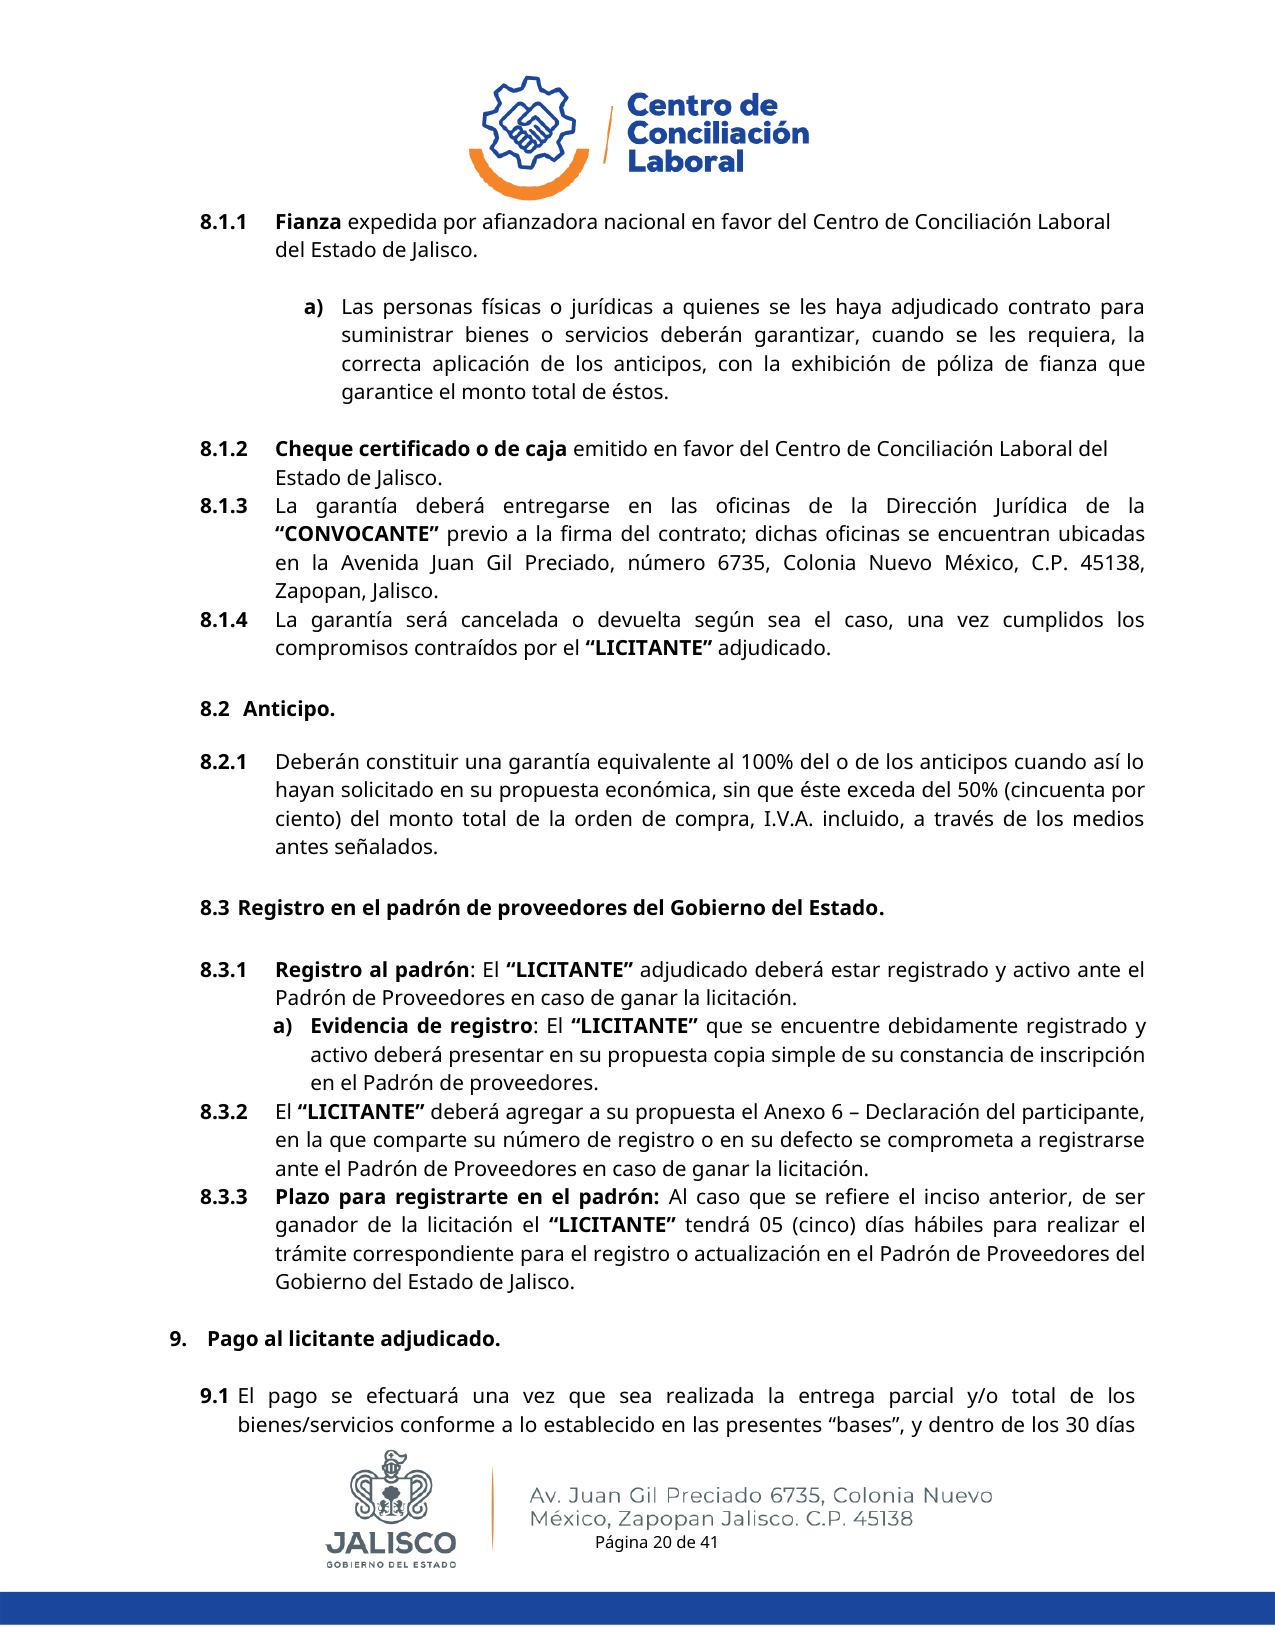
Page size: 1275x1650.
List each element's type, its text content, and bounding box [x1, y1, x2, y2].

list Fianza expedida por afianzadora nacional en favor del Centro de Conciliación Laboral del Estado de Jalisco. [200, 207, 1146, 264]
list Las personas físicas o jurídicas a quienes se les haya adjudicado contrato para suministrar bienes o servicios deberán garantizar, cuando se les requiera, la correcta aplicación de los anticipos, con la exhibición de póliza de fianza que garantice el monto total de éstos. [303, 292, 1146, 406]
subtitle Pago al licitante adjudicado. [169, 1324, 1146, 1353]
list Evidencia de registro: El “LICITANTE” que se encuentre debidamente registrado y activo deberá presentar en su propuesta copia simple de su constancia de inscripción en el Padrón de proveedores. [273, 1012, 1146, 1097]
list Anticipo. [200, 694, 1146, 723]
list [200, 1381, 1137, 1438]
list Registro en el padrón de proveedores del Gobierno del Estado. [200, 893, 1146, 922]
list La garantía será cancelada o devuelta según sea el caso, una vez cumplidos los compromisos contraídos por el “LICITANTE” adjudicado. [200, 605, 1146, 662]
list La garantía deberá entregarse en las oficinas de la Dirección Jurídica de la “CONVOCANTE” previo a la firma del contrato; dichas oficinas se encuentran ubicadas en la Avenida Juan Gil Preciado, número 6735, Colonia Nuevo México, C.P. 45138, Zapopan, Jalisco. [200, 491, 1146, 605]
list Plazo para registrarte en el padrón: Al caso que se refiere el inciso anterior, de ser ganador de la licitación el “LICITANTE” tendrá 05 (cinco) días hábiles para realizar el trámite correspondiente para el registro o actualización en el Padrón de Proveedores del Gobierno del Estado de Jalisco. [200, 1182, 1146, 1296]
list Registro al padrón: El “LICITANTE” adjudicado deberá estar registrado y activo ante el Padrón de Proveedores en caso de ganar la licitación. [200, 955, 1146, 1012]
list Deberán constituir una garantía equivalente al 100% del o de los anticipos cuando así lo hayan solicitado en su propuesta económica, sin que éste exceda del 50% (cincuenta por ciento) del monto total de la orden de compra, I.V.A. incluido, a través de los medios antes señalados. [200, 747, 1146, 861]
picture [0, 3, 1275, 1650]
list El “LICITANTE” deberá agregar a su propuesta el Anexo 6 – Declaración del participante, en la que comparte su número de registro o en su defecto se comprometa a registrarse ante el Padrón de Proveedores en caso de ganar la licitación. [200, 1097, 1146, 1182]
list Cheque certificado o de caja emitido en favor del Centro de Conciliación Laboral del Estado de Jalisco. [200, 434, 1146, 491]
